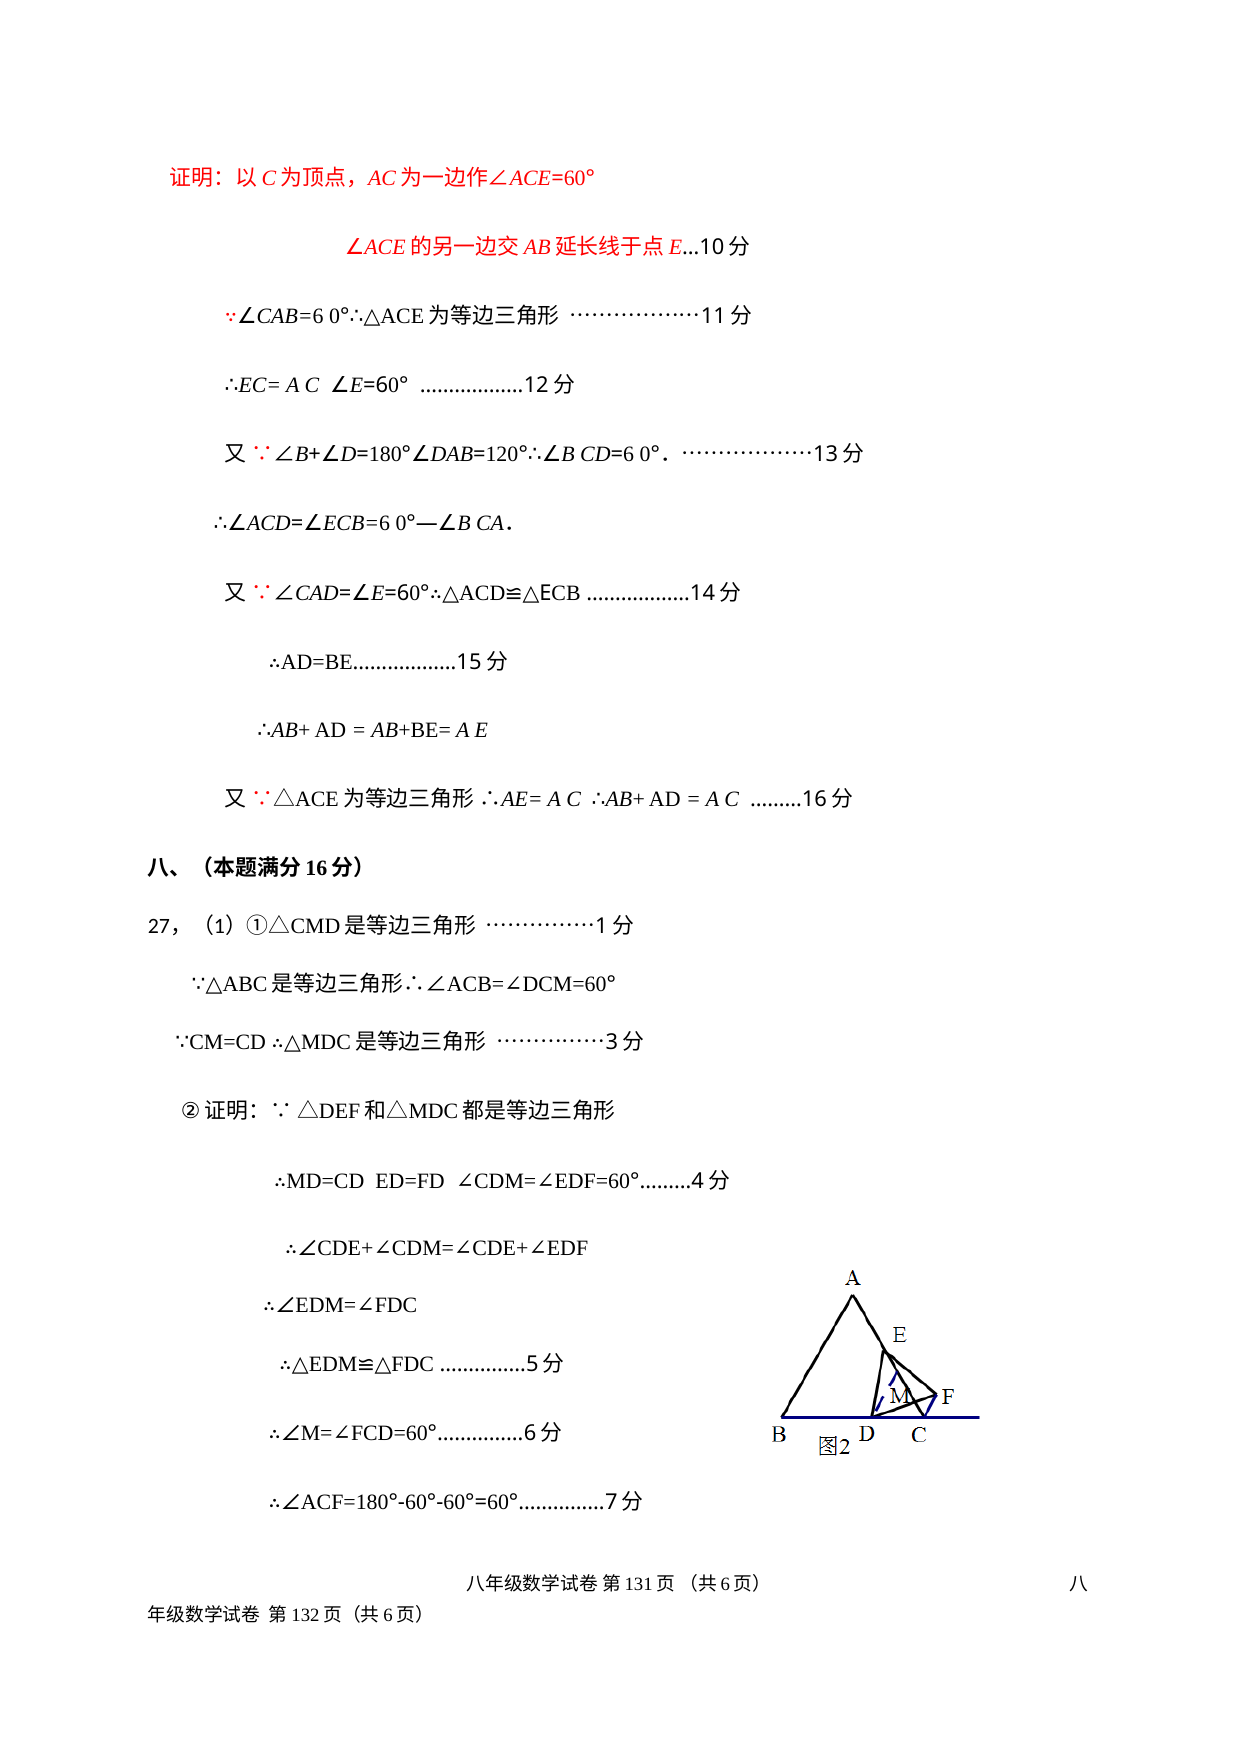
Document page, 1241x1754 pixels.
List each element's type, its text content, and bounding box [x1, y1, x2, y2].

text 八、（本题满分16分） [148, 850, 1092, 882]
text 又 ∵△ACE为等边三角形 ∴AE= A C ∴AB+ AD = A C ………16分 [148, 781, 1092, 813]
list ∵△ABC是等边三角形∴∠ACB=∠DCM=60° [148, 966, 1092, 998]
text 又 ∵∠B+∠D=180°∠DAB=120°∴∠B CD=6 0°．………………13分 [148, 436, 1092, 468]
text ∠ACE的另一边交AB延长线于点E…10分 [148, 228, 1092, 261]
text ∴∠ACD=∠ECB=6 0°—∠B CA． [148, 505, 1092, 537]
list 27，（1）①△CMD是等边三角形 ……………1分 [148, 908, 1092, 940]
text ∵CM=CD ∴△MDC是等边三角形 ……………3分 [148, 1024, 1092, 1056]
text ∴△EDM≌△FDC ……………5分 [148, 1346, 1092, 1378]
text ∴EC= A C ∠E=60° ………………12分 [148, 367, 1092, 399]
text 又 ∵∠CAD=∠E=60°∴△ACD≌△ECB ………………14分 [148, 574, 1092, 607]
picture [758, 1447, 988, 1470]
text ∴AB+ AD = AB+BE= A E [148, 712, 1092, 745]
list ∴∠CDE+∠CDM=∠CDE+∠EDF [148, 1231, 1092, 1264]
text ②证明：∵ △DEF和△MDC都是等边三角形 [148, 1093, 1092, 1126]
text 证明：以C为顶点，AC为一边作∠ACE=60° [148, 159, 1092, 192]
list ∴∠EDM=∠FDC [148, 1288, 1092, 1321]
text ∵∠CAB=6 0°∴△ACE为等边三角形 ………………11分 [148, 297, 1092, 330]
text ∴AD=BE………………15分 [148, 643, 1092, 676]
picture [758, 1321, 988, 1346]
text ∴MD=CD ED=FD ∠CDM=∠EDF=60°………4分 [148, 1162, 1092, 1195]
picture [758, 1378, 988, 1415]
picture [758, 1264, 988, 1288]
text ∴∠M=∠FCD=60°……………6分 [148, 1415, 1092, 1447]
text ∴∠ACF=180°-60°-60°=60°……………7分 [148, 1484, 1092, 1516]
